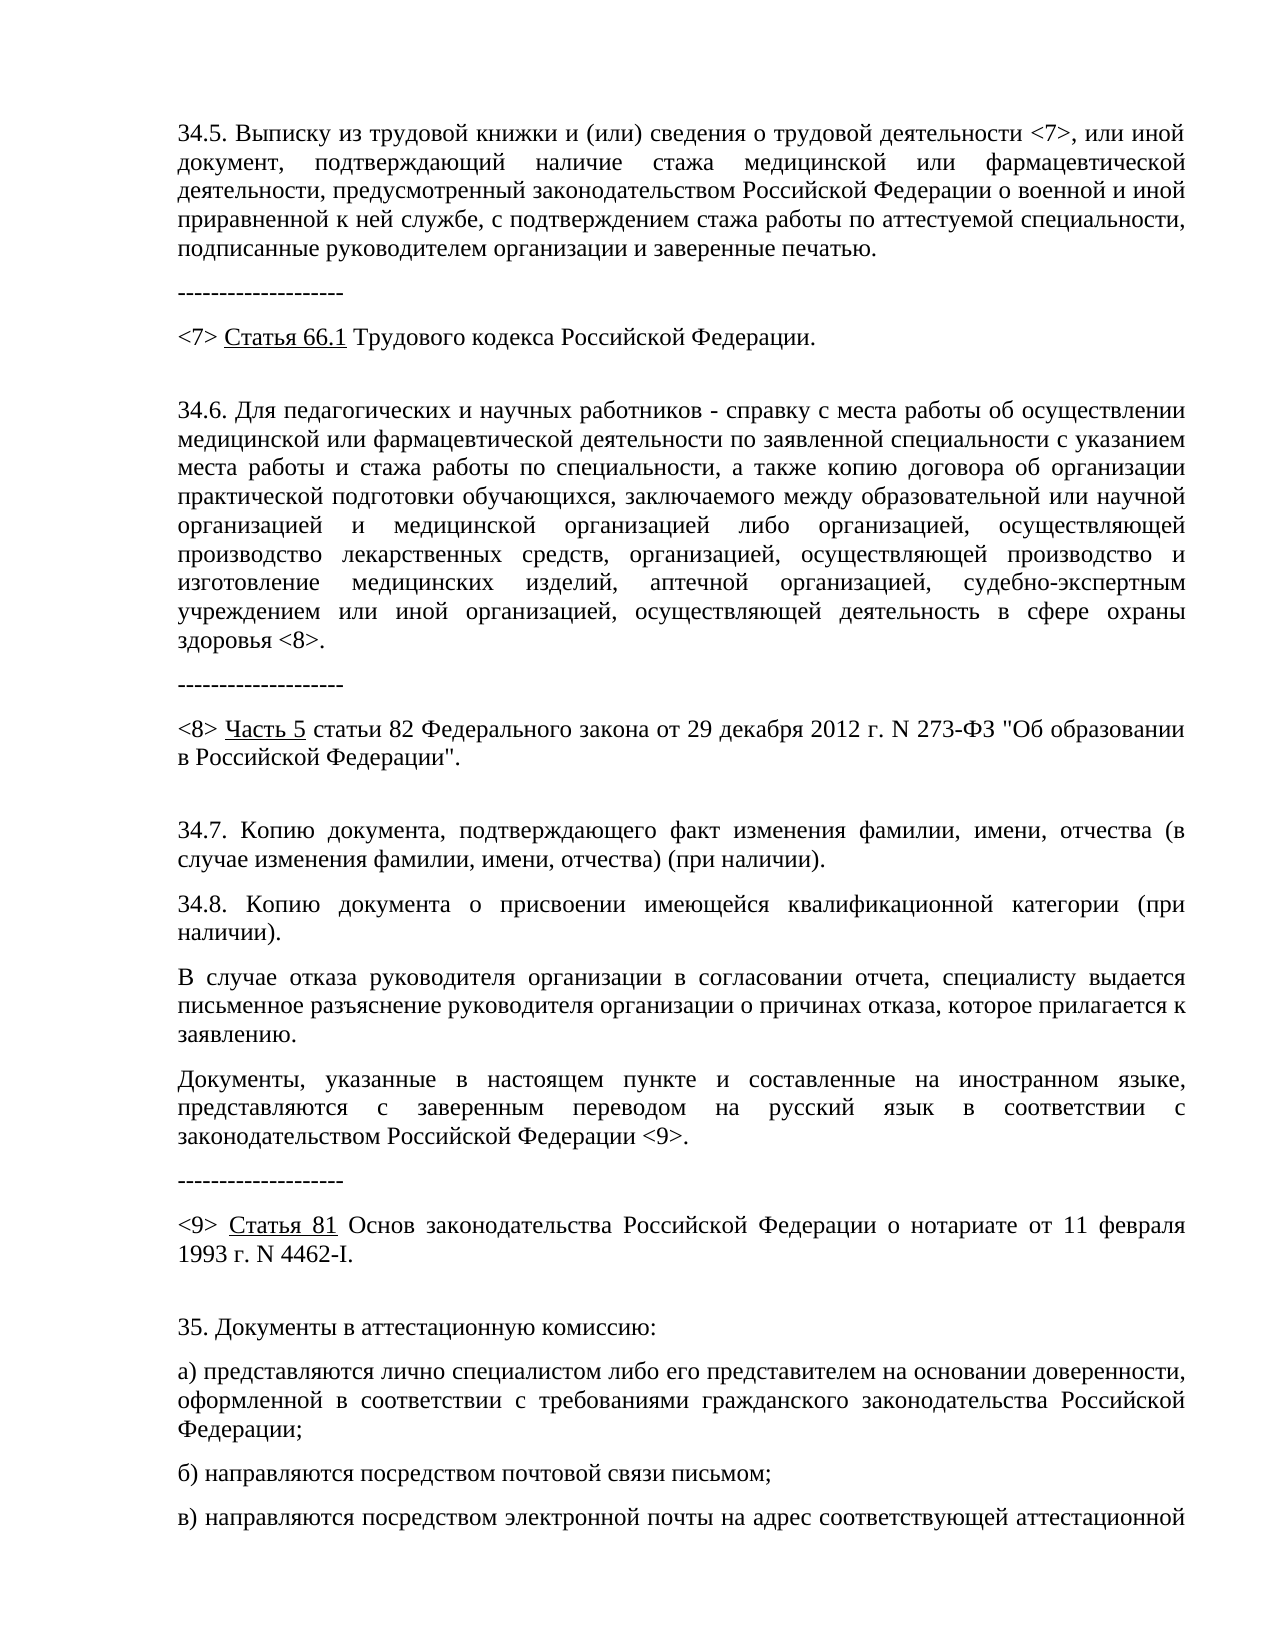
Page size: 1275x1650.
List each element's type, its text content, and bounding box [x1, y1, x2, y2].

text а) представляются лично специалистом либо его представителем на основании доверенности, оформленной в соответствии с требованиями гражданского законодательства Российской Федерации; [177, 1356, 1186, 1442]
text б) направляются посредством почтовой связи письмом; [177, 1458, 1186, 1487]
text 34.6. Для педагогических и научных работников - справку с места работы об осуществлении медицинской или фармацевтической деятельности по заявленной специальности с указанием места работы и стажа работы по специальности, а также копию договора об организации практической подготовки обучающихся, заключаемого между образовательной или научной организацией и медицинской организацией либо организацией, осуществляющей производство лекарственных средств, организацией, осуществляющей производство и изготовление медицинских изделий, аптечной организацией, судебно-экспертным учреждением или иной организацией, осуществляющей деятельность в сфере охраны здоровья <8>. [177, 395, 1186, 654]
text <9> Статья 81 Основ законодательства Российской Федерации о нотариате от 11 февраля 1993 г. N 4462-I. [177, 1210, 1186, 1267]
text -------------------- [177, 277, 1186, 306]
text -------------------- [177, 1166, 1186, 1194]
text -------------------- [177, 669, 1186, 698]
text <7> Статья 66.1 Трудового кодекса Российской Федерации. [177, 322, 1186, 351]
text <8> Часть 5 статьи 82 Федерального закона от 29 декабря 2012 г. N 273-ФЗ "Об образовании в Российской Федерации". [177, 714, 1186, 771]
text 34.5. Выписку из трудовой книжки и (или) сведения о трудовой деятельности <7>, или иной документ, подтверждающий наличие стажа медицинской или фармацевтической деятельности, предусмотренный законодательством Российской Федерации о военной и иной приравненной к ней службе, с подтверждением стажа работы по аттестуемой специальности, подписанные руководителем организации и заверенные печатью. [177, 118, 1186, 262]
text В случае отказа руководителя организации в согласовании отчета, специалисту выдается письменное разъяснение руководителя организации о причинах отказа, которое прилагается к заявлению. [177, 962, 1186, 1048]
text 34.8. Копию документа о присвоении имеющейся квалификационной категории (при наличии). [177, 889, 1186, 946]
text Документы, указанные в настоящем пункте и составленные на иностранном языке, представляются с заверенным переводом на русский язык в соответствии с законодательством Российской Федерации <9>. [177, 1064, 1186, 1150]
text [177, 1502, 1186, 1531]
text 35. Документы в аттестационную комиссию: [177, 1312, 1186, 1341]
text 34.7. Копию документа, подтверждающего факт изменения фамилии, имени, отчества (в случае изменения фамилии, имени, отчества) (при наличии). [177, 816, 1186, 873]
